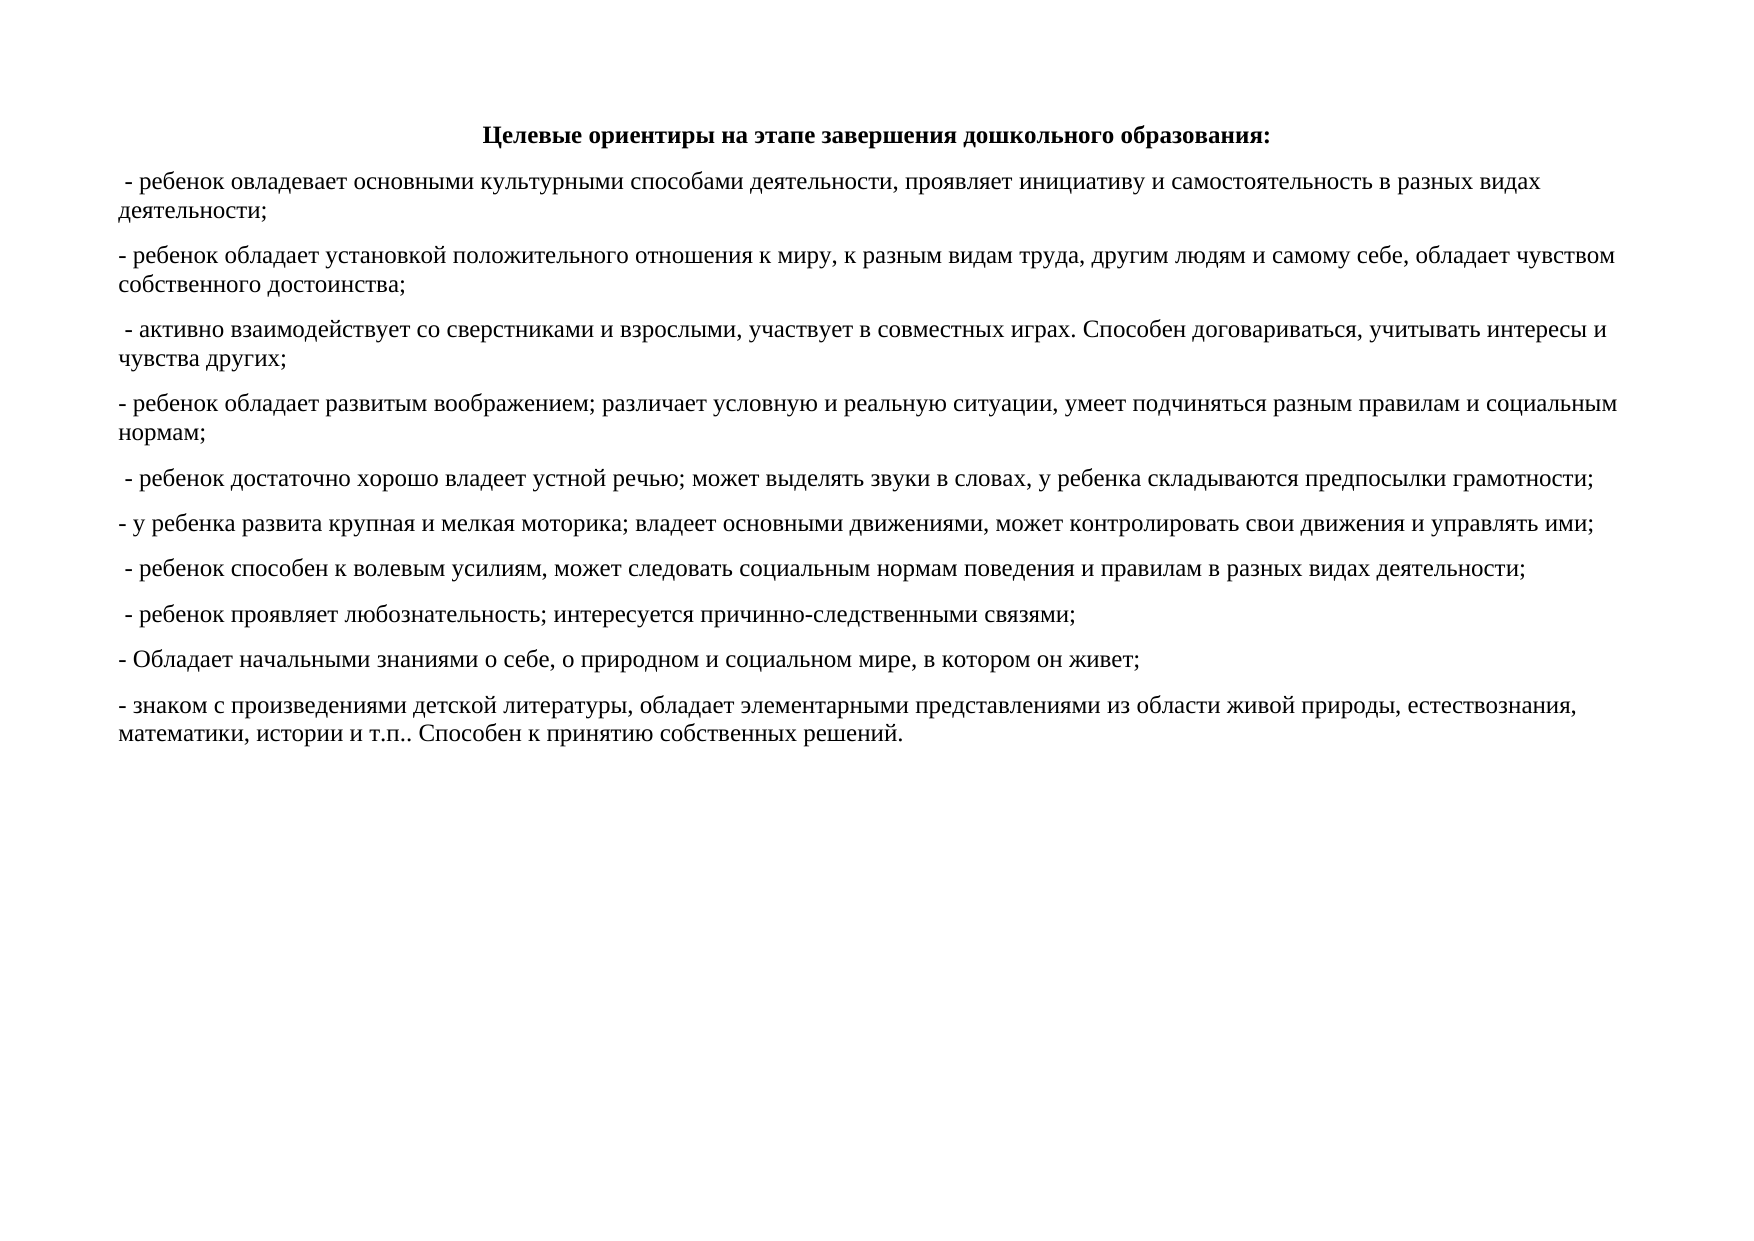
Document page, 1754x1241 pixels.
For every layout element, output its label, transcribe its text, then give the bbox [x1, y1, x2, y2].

text - активно взаимодействует со сверстниками и взрослыми, участвует в совместных играх. Способен договариваться, учитывать интересы и чувства других; [118, 314, 1636, 372]
text - Обладает начальными знаниями о себе, о природном и социальном мире, в котором он живет; [118, 644, 1636, 673]
text - ребенок достаточно хорошо владеет устной речью; может выделять звуки в словах, у ребенка складываются предпосылки грамотности; [118, 463, 1636, 491]
text - ребенок обладает установкой положительного отношения к миру, к разным видам труда, другим людям и самому себе, обладает чувством собственного достоинства; [118, 240, 1636, 298]
text - ребенок способен к волевым усилиям, может следовать социальным нормам поведения и правилам в разных видах деятельности; [118, 553, 1636, 582]
text Целевые ориентиры на этапе завершения дошкольного образования: [118, 121, 1636, 149]
text - знаком с произведениями детской литературы, обладает элементарными представлениями из области живой природы, естествознания, математики, истории и т.п.. Способен к принятию собственных решений. [118, 690, 1636, 747]
text - ребенок проявляет любознательность; интересуется причинно-следственными связями; [118, 599, 1636, 628]
text - ребенок овладевает основными культурными способами деятельности, проявляет инициативу и самостоятельность в разных видах деятельности; [118, 166, 1636, 223]
text - ребенок обладает развитым воображением; различает условную и реальную ситуации, умеет подчиняться разным правилам и социальным нормам; [118, 388, 1636, 446]
text - у ребенка развита крупная и мелкая моторика; владеет основными движениями, может контролировать свои движения и управлять ими; [118, 508, 1636, 537]
